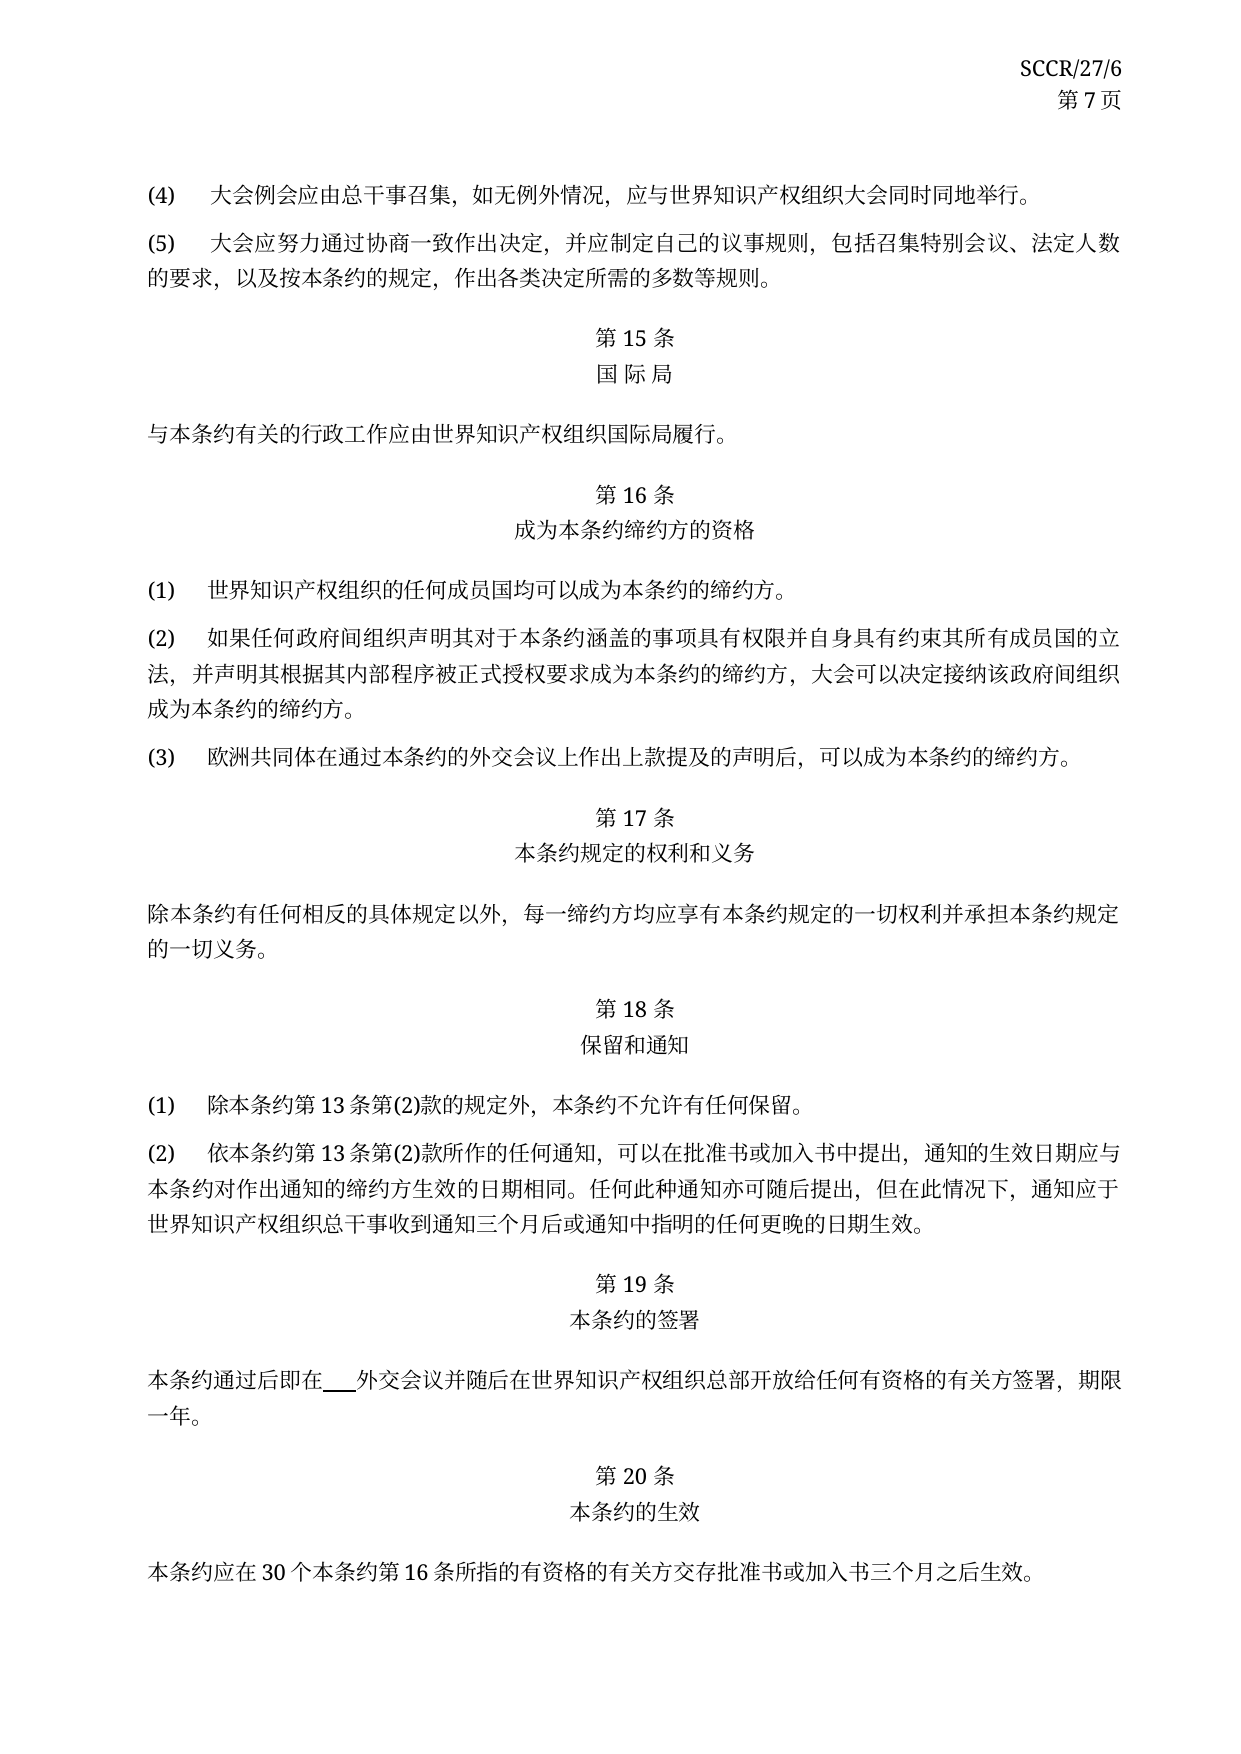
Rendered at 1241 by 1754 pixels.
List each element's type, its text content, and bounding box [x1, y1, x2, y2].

text (2) 如果任何政府间组织声明其对于本条约涵盖的事项具有权限并自身具有约束其所有成员国的立法，并声明其根据其内部程序被正式授权要求成为本条约的缔约方，大会可以决定接纳该政府间组织成为本条约的缔约方。 [148, 618, 1122, 724]
text 第 19 条 本条约的签署 [148, 1264, 1122, 1334]
text (4) 大会例会应由总干事召集，如无例外情况，应与世界知识产权组织大会同时同地举行。 [148, 174, 1122, 209]
text 第 16 条 成为本条约缔约方的资格 [148, 474, 1122, 545]
text 本条约通过后即在 外交会议并随后在世界知识产权组织总部开放给任何有资格的有关方签署，期限一年。 [148, 1359, 1122, 1430]
text (5) 大会应努力通过协商一致作出决定，并应制定自己的议事规则，包括召集特别会议、法定人数的要求，以及按本条约的规定，作出各类决定所需的多数等规则。 [148, 222, 1122, 293]
text 第 15 条 国 际 局 [148, 318, 1122, 389]
text (3) 欧洲共同体在通过本条约的外交会议上作出上款提及的声明后，可以成为本条约的缔约方。 [148, 737, 1122, 772]
text 除本条约有任何相反的具体规定以外，每一缔约方均应享有本条约规定的一切权利并承担本条约规定的一切义务。 [148, 893, 1122, 964]
text (1) 除本条约第13条第(2)款的规定外，本条约不允许有任何保留。 [148, 1084, 1122, 1120]
text 第 20 条 本条约的生效 [148, 1455, 1122, 1526]
text 本条约应在30个本条约第16条所指的有资格的有关方交存批准书或加入书三个月之后生效。 [148, 1551, 1122, 1587]
text (2) 依本条约第13条第(2)款所作的任何通知，可以在批准书或加入书中提出，通知的生效日期应与本条约对作出通知的缔约方生效的日期相同。任何此种通知亦可随后提出，但在此情况下，通知应于世界知识产权组织总干事收到通知三个月后或通知中指明的任何更晚的日期生效。 [148, 1132, 1122, 1239]
text 与本条约有关的行政工作应由世界知识产权组织国际局履行。 [148, 414, 1122, 449]
text 第 18 条 保留和通知 [148, 989, 1122, 1059]
text 第 17 条 本条约规定的权利和义务 [148, 797, 1122, 868]
text (1) 世界知识产权组织的任何成员国均可以成为本条约的缔约方。 [148, 570, 1122, 605]
